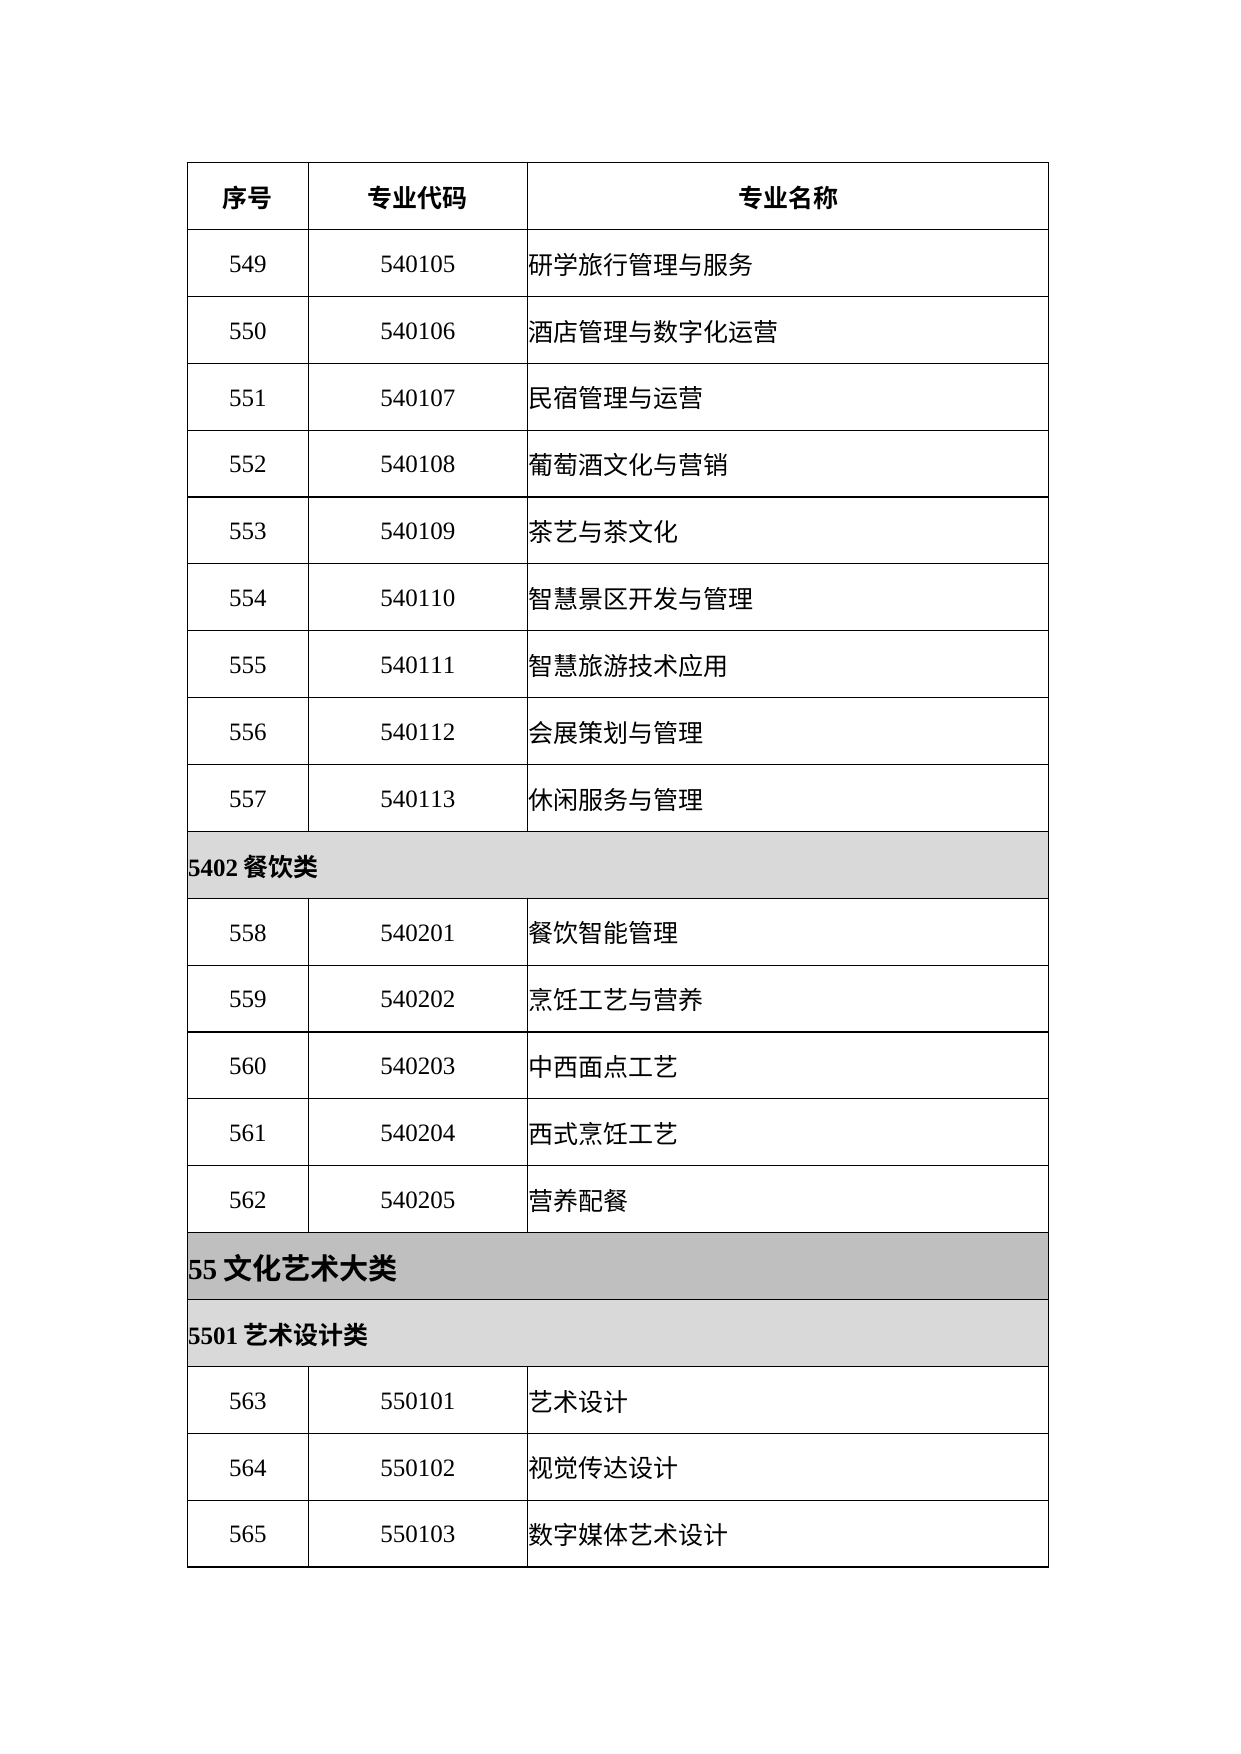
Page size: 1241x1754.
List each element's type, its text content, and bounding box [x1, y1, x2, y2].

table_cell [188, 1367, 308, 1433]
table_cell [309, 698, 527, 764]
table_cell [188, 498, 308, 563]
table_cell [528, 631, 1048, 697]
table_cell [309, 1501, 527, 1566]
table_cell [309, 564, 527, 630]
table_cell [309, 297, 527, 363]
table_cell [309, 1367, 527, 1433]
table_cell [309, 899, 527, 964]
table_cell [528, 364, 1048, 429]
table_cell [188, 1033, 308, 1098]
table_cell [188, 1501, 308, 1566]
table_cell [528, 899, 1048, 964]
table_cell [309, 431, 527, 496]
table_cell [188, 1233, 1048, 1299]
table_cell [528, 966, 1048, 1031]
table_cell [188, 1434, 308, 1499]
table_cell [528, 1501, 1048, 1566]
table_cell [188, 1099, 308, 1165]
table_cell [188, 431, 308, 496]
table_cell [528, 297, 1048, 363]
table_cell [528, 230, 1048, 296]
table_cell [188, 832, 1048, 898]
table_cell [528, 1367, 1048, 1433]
table_header 序号 [188, 163, 308, 229]
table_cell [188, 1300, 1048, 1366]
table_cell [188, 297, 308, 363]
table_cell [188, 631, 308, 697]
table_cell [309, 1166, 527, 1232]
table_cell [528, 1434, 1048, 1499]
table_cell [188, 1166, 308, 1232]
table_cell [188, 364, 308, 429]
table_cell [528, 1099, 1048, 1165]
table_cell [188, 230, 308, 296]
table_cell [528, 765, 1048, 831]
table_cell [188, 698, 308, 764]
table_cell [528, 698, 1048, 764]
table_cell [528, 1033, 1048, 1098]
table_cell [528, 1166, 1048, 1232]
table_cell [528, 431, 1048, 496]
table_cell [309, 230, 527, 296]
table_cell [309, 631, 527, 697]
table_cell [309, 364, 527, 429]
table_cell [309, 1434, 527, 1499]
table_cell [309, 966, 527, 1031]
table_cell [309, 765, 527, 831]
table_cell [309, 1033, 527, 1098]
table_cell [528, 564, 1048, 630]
table_header 专业名称 [528, 163, 1048, 229]
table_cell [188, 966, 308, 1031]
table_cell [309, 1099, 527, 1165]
table_header 专业代码 [309, 163, 527, 229]
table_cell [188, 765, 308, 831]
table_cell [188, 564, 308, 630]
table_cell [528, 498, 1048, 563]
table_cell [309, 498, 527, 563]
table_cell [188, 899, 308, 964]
